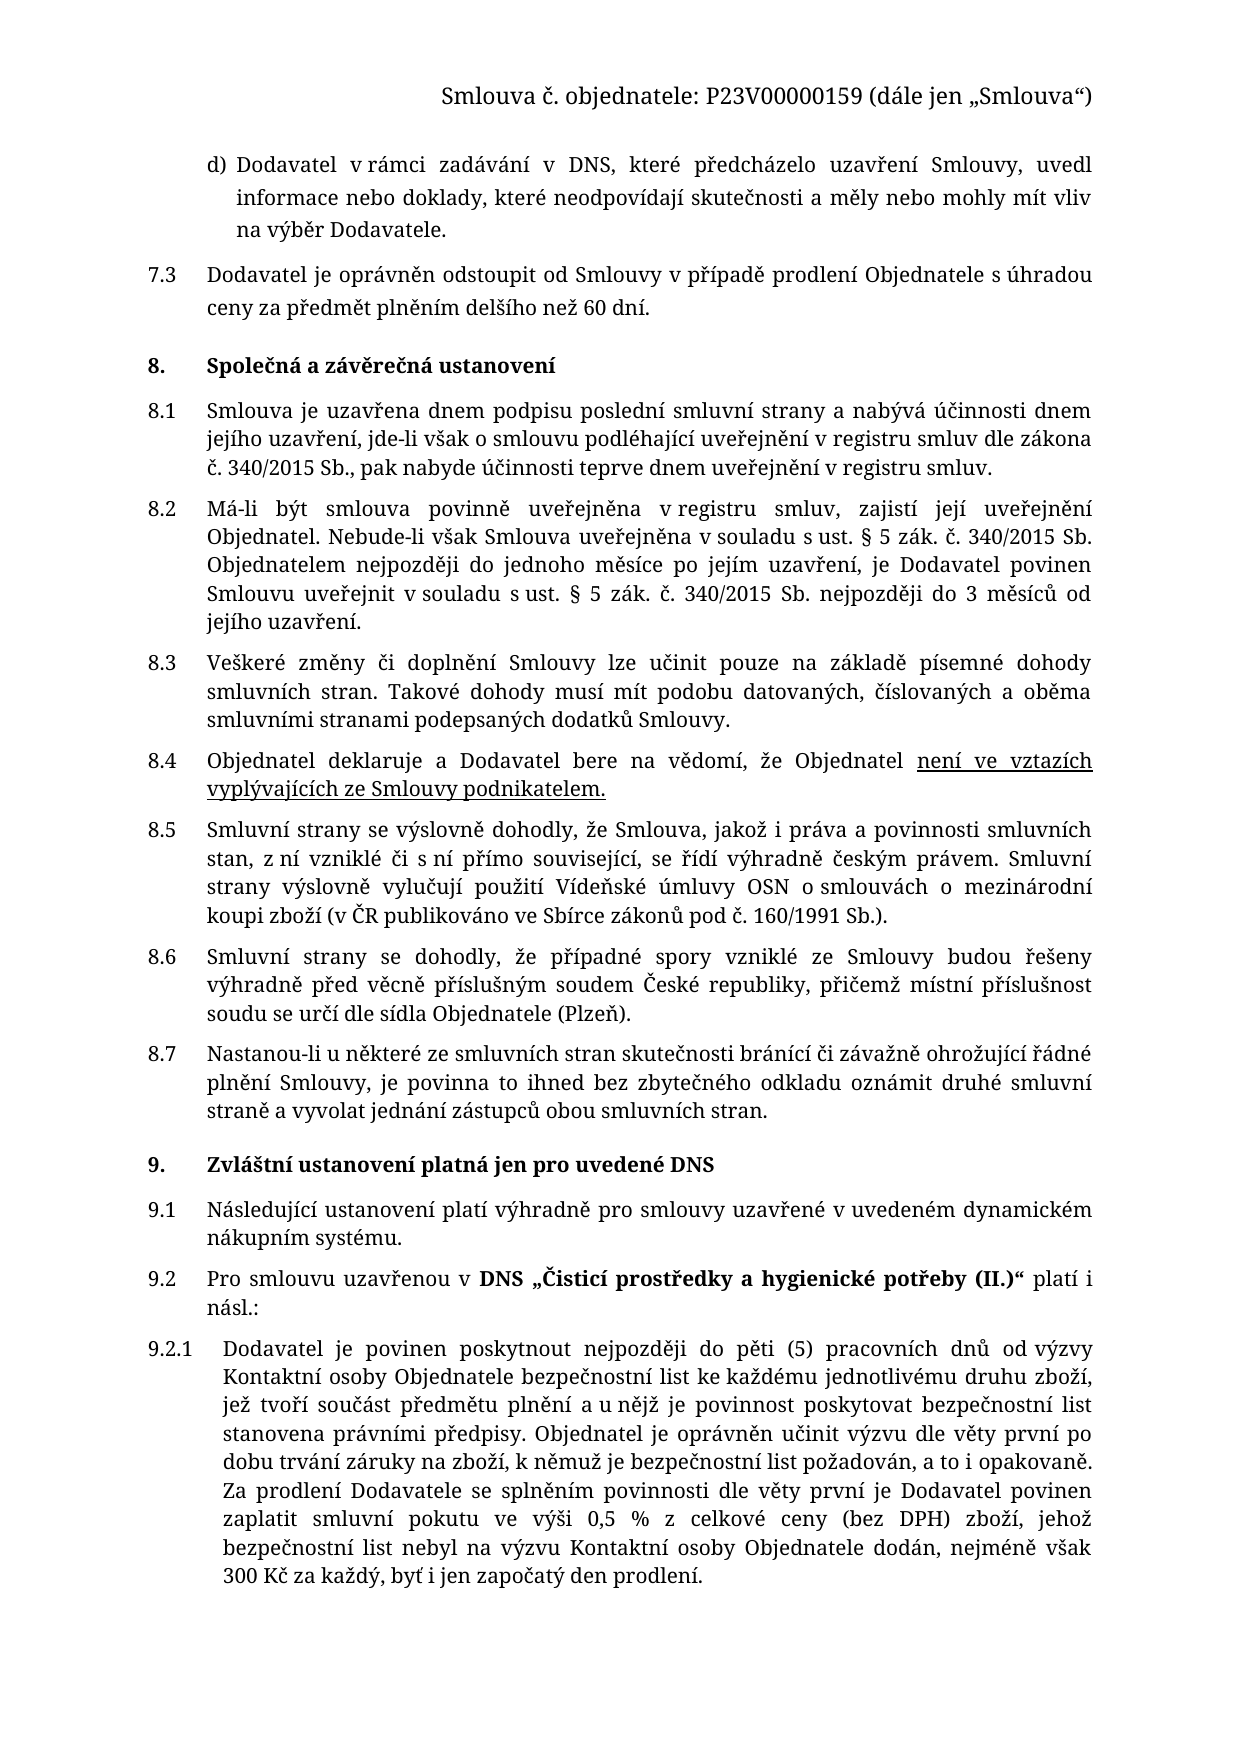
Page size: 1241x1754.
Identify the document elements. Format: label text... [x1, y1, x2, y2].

list Pro smlouvu uzavřenou v DNS „Čisticí prostředky a hygienické potřeby (II.)“ platí i násl.: [148, 1264, 1093, 1321]
list Dodavatel je povinen poskytnout nejpozději do pěti (5) pracovních dnů od výzvy Kontaktní osoby Objednatele bezpečnostní list ke každému jednotlivému druhu zboží, jež tvoří součást předmětu plnění a u nějž je povinnost poskytovat bezpečnostní list stanovena právními předpisy. Objednatel je oprávněn učinit výzvu dle věty první po dobu trvání záruky na zboží, k němuž je bezpečnostní list požadován, a to i opakovaně. Za prodlení Dodavatele se splněním povinnosti dle věty první je Dodavatel povinen zaplatit smluvní pokutu ve výši 0,5 % z celkové ceny (bez DPH) zboží, jehož bezpečnostní list nebyl na výzvu Kontaktní osoby Objednatele dodán, nejméně však 300 Kč za každý, byť i jen započatý den prodlení. [148, 1334, 1093, 1590]
list Smluvní strany se dohodly, že případné spory vzniklé ze Smlouvy budou řešeny výhradně před věcně příslušným soudem České republiky, přičemž místní příslušnost soudu se určí dle sídla Objednatele (Plzeň). [148, 942, 1093, 1027]
list Smlouva je uzavřena dnem podpisu poslední smluvní strany a nabývá účinnosti dnem jejího uzavření, jde-li však o smlouvu podléhající uveřejnění v registru smluv dle zákona č. 340/2015 Sb., pak nabyde účinnosti teprve dnem uveřejnění v registru smluv. [148, 396, 1093, 481]
list Následující ustanovení platí výhradně pro smlouvy uzavřené v uvedeném dynamickém nákupním systému. [148, 1195, 1093, 1252]
list Objednatel deklaruje a Dodavatel bere na vědomí, že Objednatel není ve vztazích vyplývajících ze Smlouvy podnikatelem. [148, 746, 1093, 803]
list Společná a závěrečná ustanovení [148, 351, 1093, 379]
list Smluvní strany se výslovně dohodly, že Smlouva, jakož i práva a povinnosti smluvních stan, z ní vzniklé či s ní přímo související, se řídí výhradně českým právem. Smluvní strany výslovně vylučují použití Vídeňské úmluvy OSN o smlouvách o mezinárodní koupi zboží (v ČR publikováno ve Sbírce zákonů pod č. 160/1991 Sb.). [148, 816, 1093, 929]
list Dodavatel je oprávněn odstoupit od Smlouvy v případě prodlení Objednatele s úhradou ceny za předmět plněním delšího než 60 dní. [148, 261, 1093, 322]
list Veškeré změny či doplnění Smlouvy lze učinit pouze na základě písemné dohody smluvních stran. Takové dohody musí mít podobu datovaných, číslovaných a oběma smluvními stranami podepsaných dodatků Smlouvy. [148, 648, 1093, 734]
list Má-li být smlouva povinně uveřejněna v registru smluv, zajistí její uveřejnění Objednatel. Nebude-li však Smlouva uveřejněna v souladu s ust. § 5 zák. č. 340/2015 Sb. Objednatelem nejpozději do jednoho měsíce po jejím uzavření, je Dodavatel povinen Smlouvu uveřejnit v souladu s ust. § 5 zák. č. 340/2015 Sb. nejpozději do 3 měsíců od jejího uzavření. [148, 494, 1093, 636]
list Zvláštní ustanovení platná jen pro uvedené DNS [148, 1150, 1093, 1178]
list Nastanou-li u některé ze smluvních stran skutečnosti bránící či závažně ohrožující řádné plnění Smlouvy, je povinna to ihned bez zbytečného odkladu oznámit druhé smluvní straně a vyvolat jednání zástupců obou smluvních stran. [148, 1039, 1093, 1125]
list Dodavatel v rámci zadávání v DNS, které předcházelo uzavření Smlouvy, uvedl informace nebo doklady, které neodpovídají skutečnosti a měly nebo mohly mít vliv na výběr Dodavatele. [207, 150, 1093, 244]
